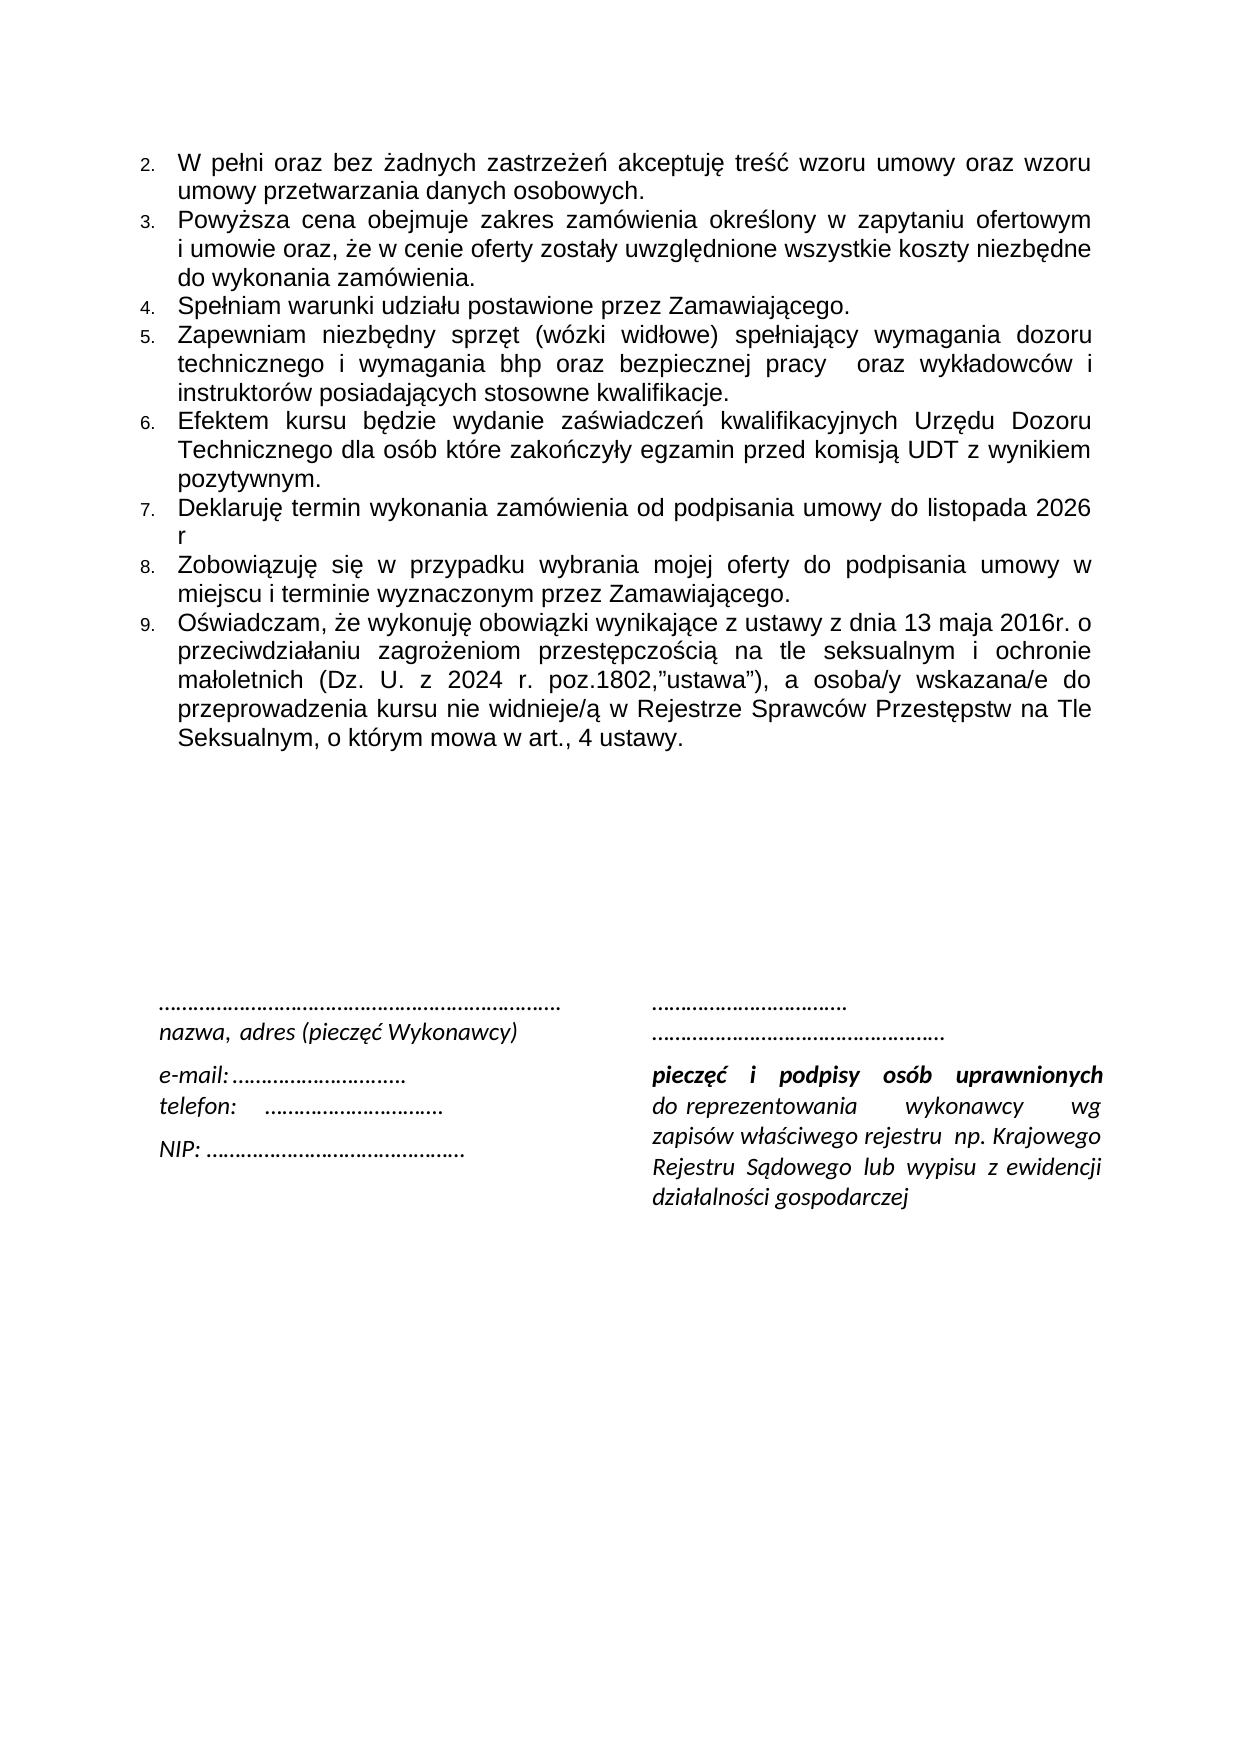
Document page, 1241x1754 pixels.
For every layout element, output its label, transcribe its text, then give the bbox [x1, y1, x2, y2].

table_header ……………………………………………………………. nazwa, adres (pieczęć Wykonawcy) e-mail: ……………………..…. telefon: …………………………. NIP: ……………………………………… [148, 943, 641, 1224]
list Zapewniam niezbędny sprzęt (wózki widłowe) spełniający wymagania dozoru technicznego i wymagania bhp oraz bezpiecznej pracy oraz wykładowców i instruktorów posiadających stosowne kwalifikacje. [140, 320, 1093, 406]
list Spełniam warunki udziału postawione przez Zamawiającego. [140, 291, 1093, 320]
list Zobowiązuję się w przypadku wybrania mojej oferty do podpisania umowy w miejscu i terminie wyznaczonym przez Zamawiającego. [140, 550, 1093, 608]
list Efektem kursu będzie wydanie zaświadczeń kwalifikacyjnych Urzędu Dozoru Technicznego dla osób które zakończyły egzamin przed komisją UDT z wynikiem pozytywnym. [140, 406, 1093, 493]
list Deklaruję termin wykonania zamówienia od podpisania umowy do listopada 2026 r [140, 493, 1093, 550]
list W pełni oraz bez żadnych zastrzeżeń akceptuję treść wzoru umowy oraz wzoru umowy przetwarzania danych osobowych. [140, 148, 1093, 205]
list Powyższa cena obejmuje zakres zamówienia określony w zapytaniu ofertowym i umowie oraz, że w cenie oferty zostały uwzględnione wszystkie koszty niezbędne do wykonania zamówienia. [140, 205, 1093, 291]
table_header …………………………….…………………………………………… pieczęć i podpisy osób uprawnionych do reprezentowania wykonawcy wg zapisów właściwego rejestru np. Krajowego Rejestru Sądowego lub wypisu z ewidencji działalności gospodarczej [641, 943, 1115, 1224]
list Oświadczam, że wykonuję obowiązki wynikające z ustawy z dnia 13 maja 2016r. o przeciwdziałaniu zagrożeniom przestępczością na tle seksualnym i ochronie małoletnich (Dz. U. z 2024 r. poz.1802,”ustawa”), a osoba/y wskazana/e do przeprowadzenia kursu nie widnieje/ą w Rejestrze Sprawców Przestępstw na Tle Seksualnym, o którym mowa w art., 4 ustawy. [140, 608, 1093, 751]
